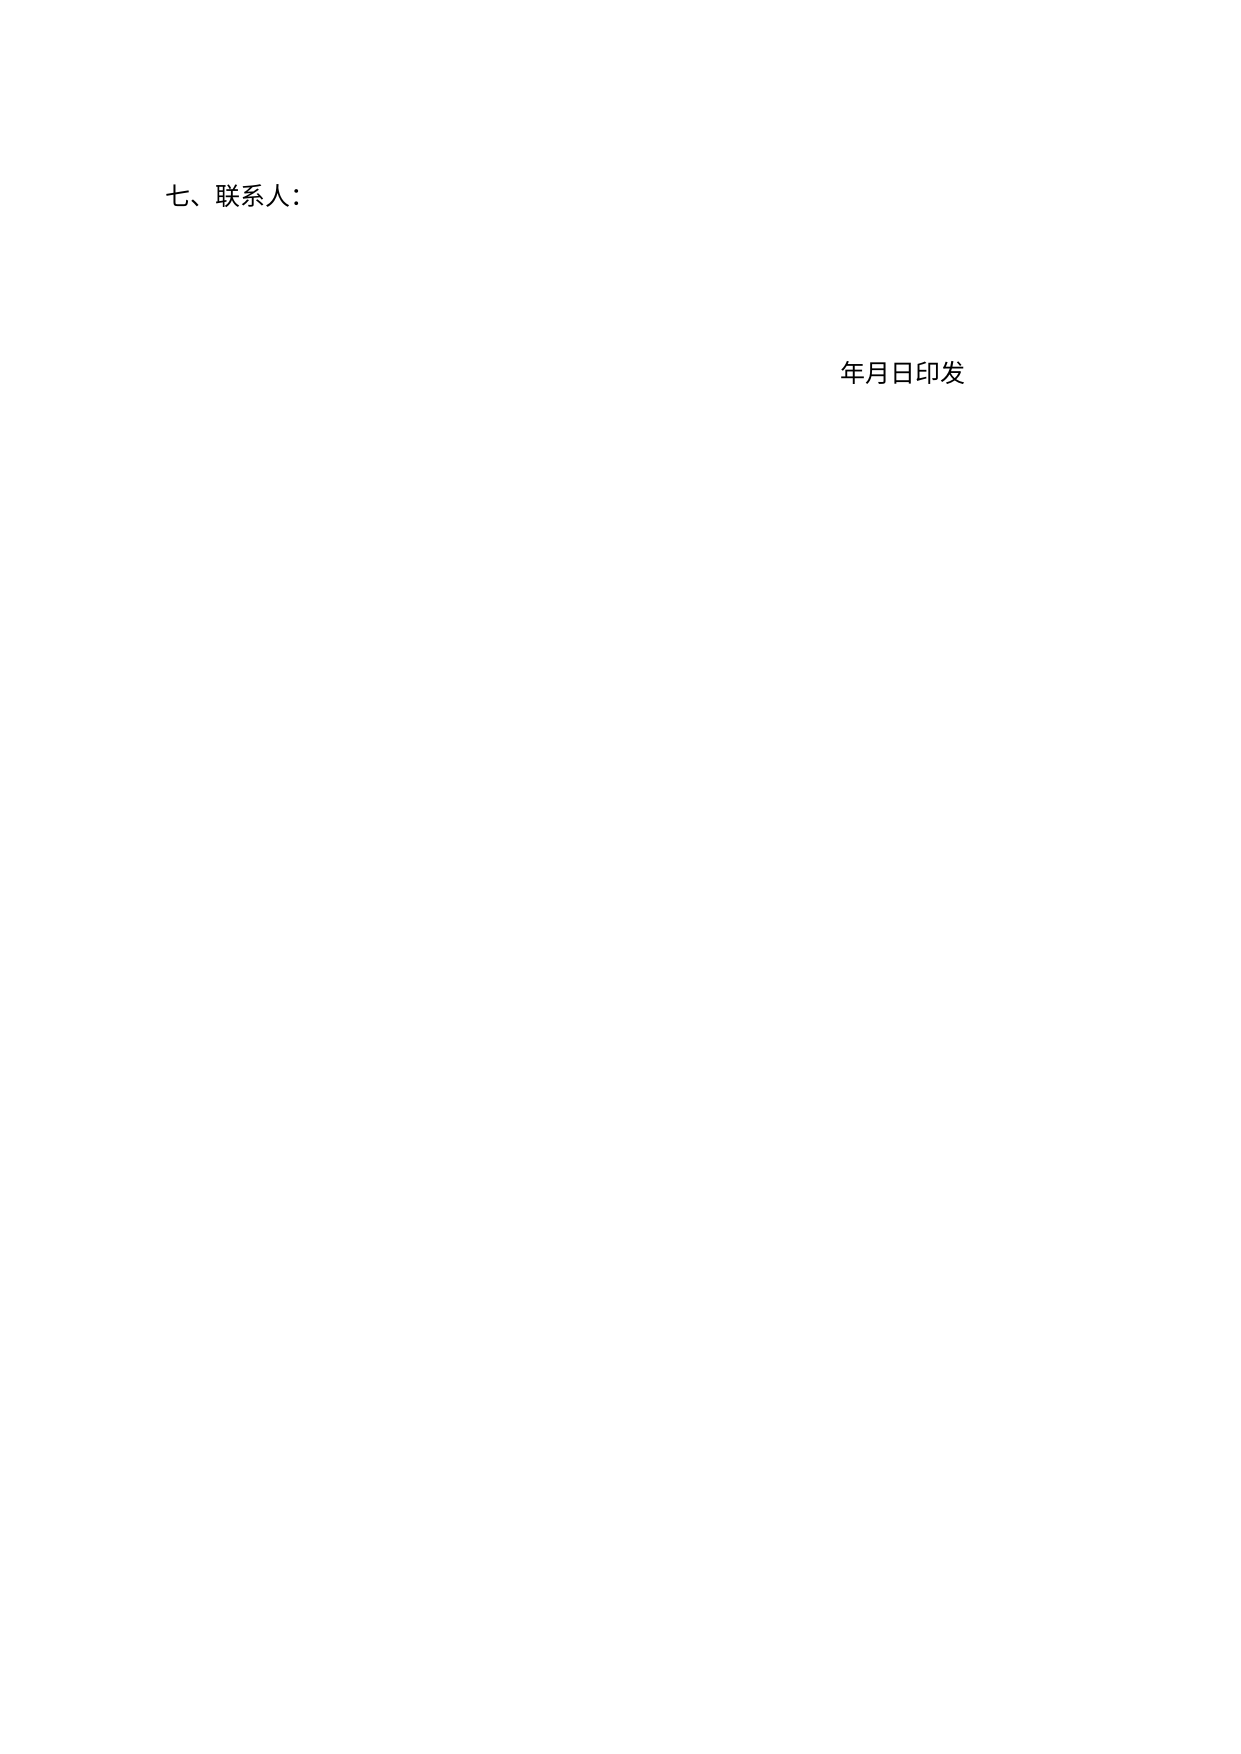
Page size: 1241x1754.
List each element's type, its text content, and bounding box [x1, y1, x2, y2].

text 七、联系人： [165, 162, 1075, 227]
text 年月日印发 [165, 339, 1075, 404]
